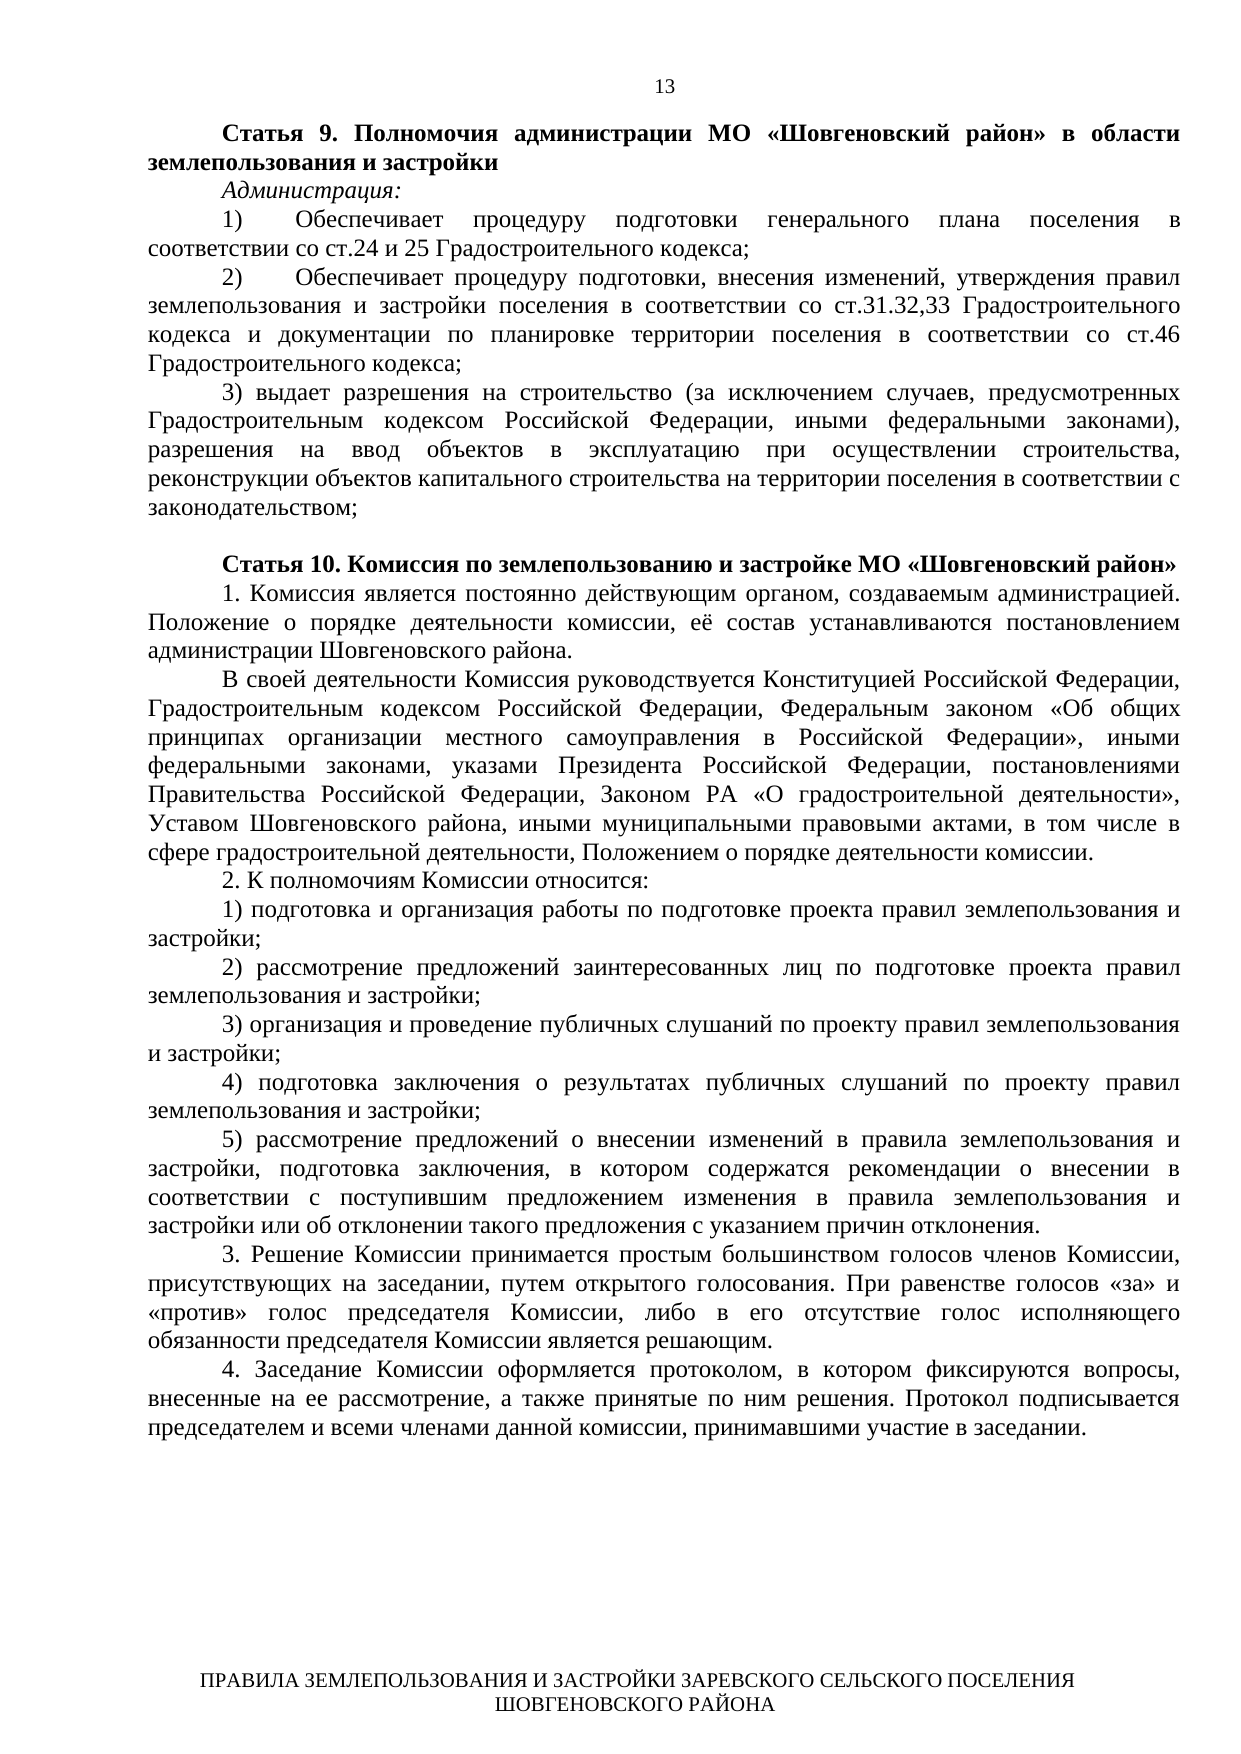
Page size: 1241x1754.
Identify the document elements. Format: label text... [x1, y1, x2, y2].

text 2) Обеспечивает процедуру подготовки, внесения изменений, утверждения правил землепользования и застройки поселения в соответствии со ст.31.32,33 Градостроительного кодекса и документации по планировке территории поселения в соответствии со ст.46 Градостроительного кодекса; [148, 262, 1181, 377]
text 2. К полномочиям Комиссии относится: [148, 866, 1181, 894]
text 2) рассмотрение предложений заинтересованных лиц по подготовке проекта правил землепользования и застройки; [148, 952, 1181, 1009]
text 3) организация и проведение публичных слушаний по проекту правил землепользования и застройки; [148, 1009, 1181, 1067]
text 1) подготовка и организация работы по подготовке проекта правил землепользования и застройки; [148, 894, 1181, 952]
text Статья 10. Комиссия по землепользованию и застройке МО «Шовгеновский район» [148, 549, 1181, 578]
text 5) рассмотрение предложений о внесении изменений в правила землепользования и застройки, подготовка заключения, в котором содержатся рекомендации о внесении в соответствии с поступившим предложением изменения в правила землепользования и застройки или об отклонении такого предложения с указанием причин отклонения. [148, 1124, 1181, 1239]
text 3. Решение Комиссии принимается простым большинством голосов членов Комиссии, присутствующих на заседании, путем открытого голосования. При равенстве голосов «за» и «против» голос председателя Комиссии, либо в его отсутствие голос исполняющего обязанности председателя Комиссии является решающим. [148, 1239, 1181, 1354]
text Администрация: [148, 176, 1181, 204]
text 3) выдает разрешения на строительство (за исключением случаев, предусмотренных Градостроительным кодексом Российской Федерации, иными федеральными законами), разрешения на ввод объектов в эксплуатацию при осуществлении строительства, реконструкции объектов капитального строительства на территории поселения в соответствии с законодательством; [148, 377, 1181, 521]
text Статья 9. Полномочия администрации МО «Шовгеновский район» в области землепользования и застройки [148, 118, 1181, 176]
text 4) подготовка заключения о результатах публичных слушаний по проекту правил землепользования и застройки; [148, 1067, 1181, 1124]
text В своей деятельности Комиссия руководствуется Конституцией Российской Федерации, Градостроительным кодексом Российской Федерации, Федеральным законом «Об общих принципах организации местного самоуправления в Российской Федерации», иными федеральными законами, указами Президента Российской Федерации, постановлениями Правительства Российской Федерации, Законом РА «О градостроительной деятельности», Уставом Шовгеновского района, иными муниципальными правовыми актами, в том числе в сфере градостроительной деятельности, Положением о порядке деятельности комиссии. [148, 664, 1181, 866]
text 1. Комиссия является постоянно действующим органом, создаваемым администрацией. Положение о порядке деятельности комиссии, её состав устанавливаются постановлением администрации Шовгеновского района. [148, 578, 1181, 664]
text 1) Обеспечивает процедуру подготовки генерального плана поселения в соответствии со ст.24 и 25 Градостроительного кодекса; [148, 204, 1181, 262]
text 4. Заседание Комиссии оформляется протоколом, в котором фиксируются вопросы, внесенные на ее рассмотрение, а также принятые по ним решения. Протокол подписывается председателем и всеми членами данной комиссии, принимавшими участие в заседании. [148, 1354, 1181, 1441]
